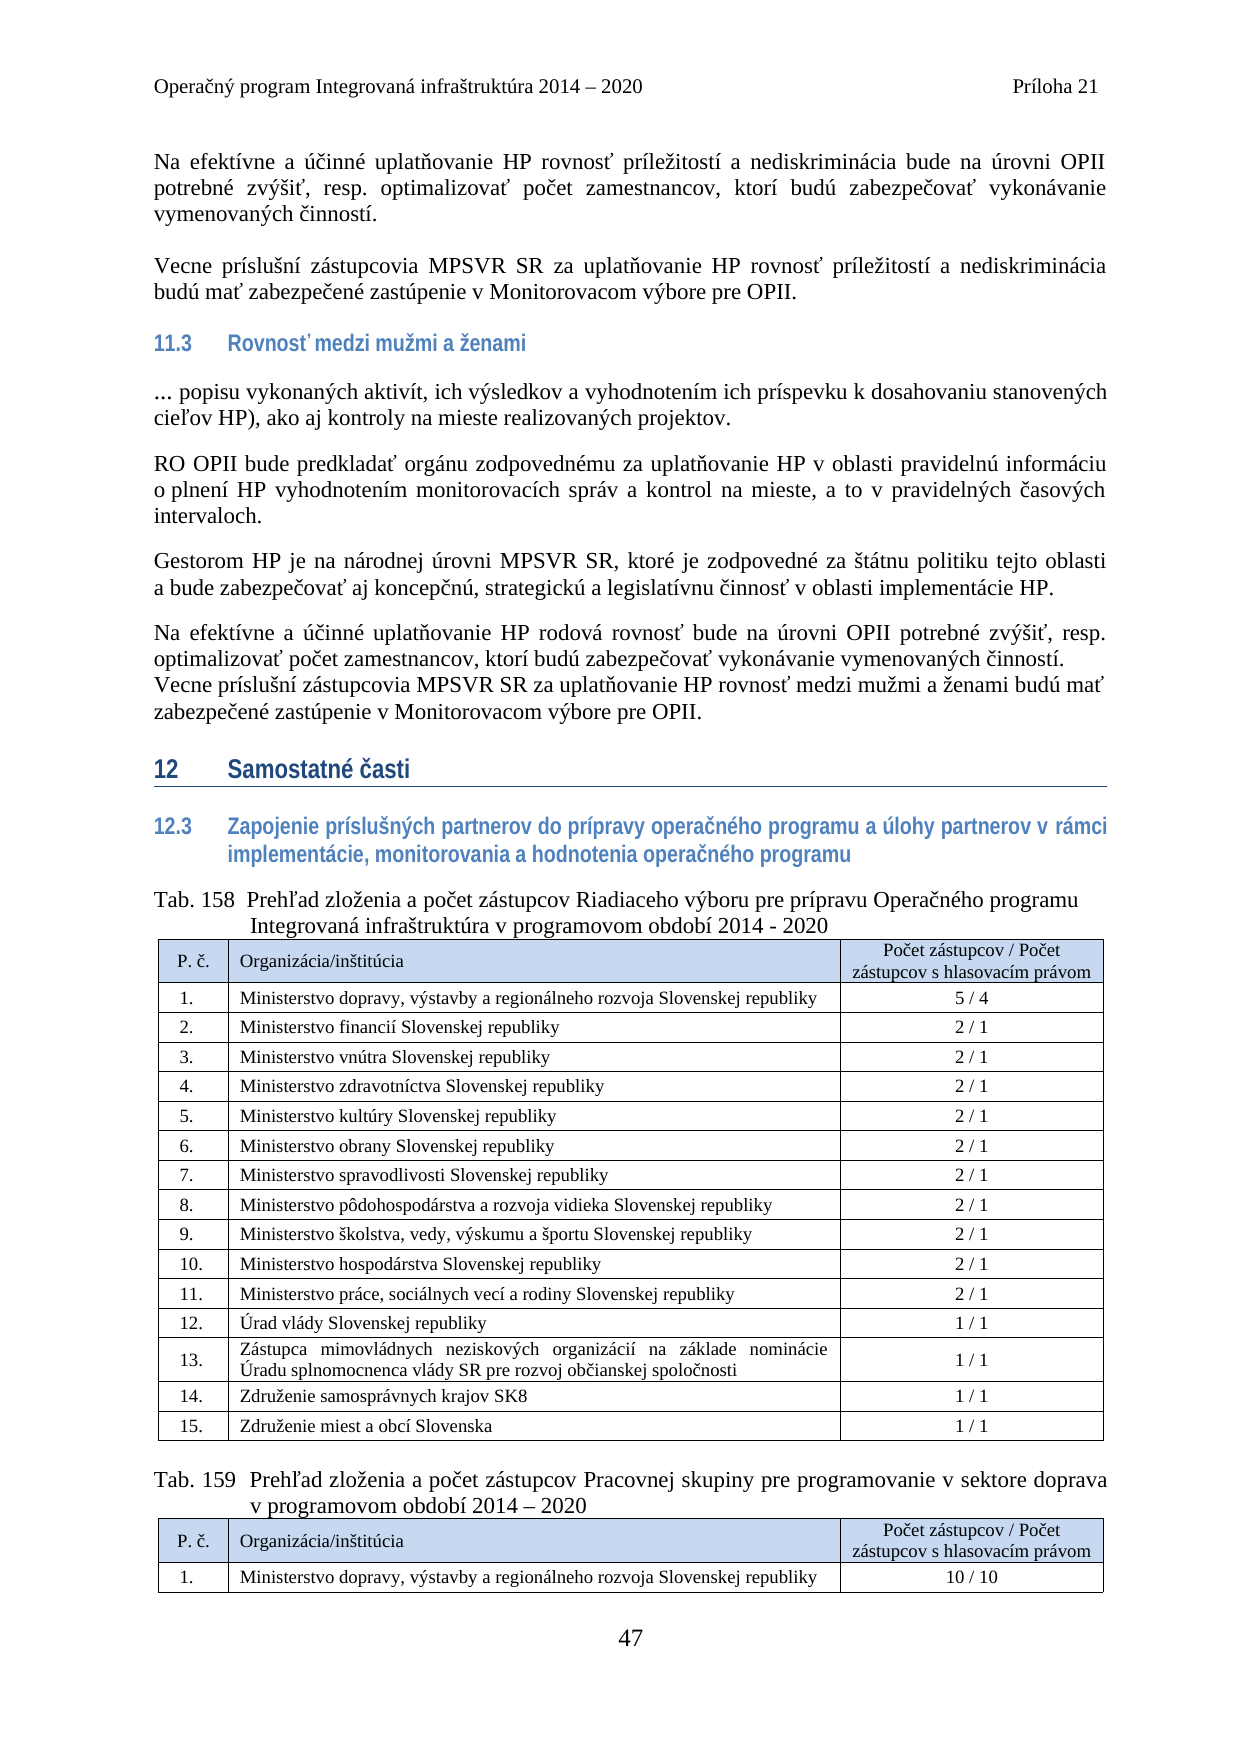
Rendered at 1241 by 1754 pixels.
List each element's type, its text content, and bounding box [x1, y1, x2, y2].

table_cell 2 / 1 [841, 1102, 1103, 1130]
text ... popisu vykonaných aktivít, ich výsledkov a vyhodnotením ich príspevku k dosahovaniu stanovených cieľov HP), ako aj kontroly na mieste realizovaných projektov. [153, 376, 1107, 431]
table_cell Ministerstvo spravodlivosti Slovenskej republiky [229, 1161, 840, 1189]
table_cell 1 / 1 [841, 1309, 1103, 1337]
table_cell 2 / 1 [841, 1250, 1103, 1278]
table_cell [159, 1161, 228, 1189]
table_cell Ministerstvo vnútra Slovenskej republiky [229, 1043, 840, 1071]
table_cell [159, 1013, 228, 1041]
table_cell Ministerstvo práce, sociálnych vecí a rodiny Slovenskej republiky [229, 1279, 840, 1308]
table_header Počet zástupcov / Počet zástupcov s hlasovacím právom [841, 1519, 1103, 1562]
list Tab. 158 Prehľad zloženia a počet zástupcov Riadiaceho výboru pre prípravu Operačného programu Integrovaná infraštruktúra v programovom období 2014 - 2020 [153, 886, 1107, 939]
table_cell 1 / 1 [841, 1338, 1103, 1381]
table_header P. č. [159, 940, 228, 982]
table_cell Ministerstvo dopravy, výstavby a regionálneho rozvoja Slovenskej republiky [229, 983, 840, 1012]
table_cell [159, 1338, 228, 1381]
table_cell 2 / 1 [841, 1190, 1103, 1219]
subtitle Samostatné časti [153, 753, 1107, 787]
table_cell 2 / 1 [841, 1279, 1103, 1308]
table_header Počet zástupcov / Počet zástupcov s hlasovacím právom [841, 940, 1103, 982]
table_cell Ministerstvo dopravy, výstavby a regionálneho rozvoja Slovenskej republiky [229, 1563, 840, 1592]
table_cell Ministerstvo hospodárstva Slovenskej republiky [229, 1250, 840, 1278]
text Gestorom HP je na národnej úrovni MPSVR SR, ktoré je zodpovedné za štátnu politiku tejto oblasti a bude zabezpečovať aj koncepčnú, strategickú a legislatívnu činnosť v oblasti implementácie HP. [153, 547, 1107, 600]
table_cell Združenie samosprávnych krajov SK8 [229, 1382, 840, 1411]
table_cell Ministerstvo financií Slovenskej republiky [229, 1013, 840, 1041]
table_cell [159, 1279, 228, 1308]
table_cell [159, 1412, 228, 1440]
table_cell [159, 1220, 228, 1248]
table_header Organizácia/inštitúcia [229, 1519, 840, 1562]
table_cell [159, 1190, 228, 1219]
table_cell Združenie miest a obcí Slovenska [229, 1412, 840, 1440]
table_cell Úrad vlády Slovenskej republiky [229, 1309, 840, 1337]
table_cell Zástupca mimovládnych neziskových organizácií na základe nominácie Úradu splnomocnenca vlády SR pre rozvoj občianskej spoločnosti [229, 1338, 840, 1381]
subtitle Zapojenie príslušných partnerov do prípravy operačného programu a úlohy partnerov v rámci implementácie, monitorovania a hodnotenia operačného programu [153, 812, 1107, 867]
table_cell [159, 1072, 228, 1101]
list Tab. 159 Prehľad zloženia a počet zástupcov Pracovnej skupiny pre programovanie v sektore doprava v programovom období 2014 – 2020 [153, 1466, 1107, 1518]
table_cell 2 / 1 [841, 1131, 1103, 1160]
table_cell 10 / 10 [841, 1563, 1103, 1592]
text Na efektívne a účinné uplatňovanie HP rodová rovnosť bude na úrovni OPII potrebné zvýšiť, resp. optimalizovať počet zamestnancov, ktorí budú zabezpečovať vykonávanie vymenovaných činností. [153, 619, 1107, 672]
table_cell [159, 1102, 228, 1130]
table_cell Ministerstvo obrany Slovenskej republiky [229, 1131, 840, 1160]
table_cell Ministerstvo školstva, vedy, výskumu a športu Slovenskej republiky [229, 1220, 840, 1248]
table_cell [159, 1382, 228, 1411]
table_cell Ministerstvo pôdohospodárstva a rozvoja vidieka Slovenskej republiky [229, 1190, 840, 1219]
table_cell [159, 1043, 228, 1071]
table_cell [159, 1131, 228, 1160]
table_cell 2 / 1 [841, 1043, 1103, 1071]
table_cell Ministerstvo kultúry Slovenskej republiky [229, 1102, 840, 1130]
text RO OPII bude predkladať orgánu zodpovednému za uplatňovanie HP v oblasti pravidelnú informáciu o plnení HP vyhodnotením monitorovacích správ a kontrol na mieste, a to v pravidelných časových intervaloch. [153, 449, 1107, 529]
table_cell [159, 983, 228, 1012]
text Vecne príslušní zástupcovia MPSVR SR za uplatňovanie HP rovnosť medzi mužmi a ženami budú mať zabezpečené zastúpenie v Monitorovacom výbore pre OPII. [153, 672, 1107, 724]
text Na efektívne a účinné uplatňovanie HP rovnosť príležitostí a nediskriminácia bude na úrovni OPII potrebné zvýšiť, resp. optimalizovať počet zamestnancov, ktorí budú zabezpečovať vykonávanie vymenovaných činností. [153, 148, 1107, 227]
table_cell 2 / 1 [841, 1072, 1103, 1101]
table_cell 2 / 1 [841, 1220, 1103, 1248]
subtitle Rovnosť medzi mužmi a ženami [153, 329, 1107, 357]
table_header Organizácia/inštitúcia [229, 940, 840, 982]
table_cell 1 / 1 [841, 1382, 1103, 1411]
table_cell Ministerstvo zdravotníctva Slovenskej republiky [229, 1072, 840, 1101]
table_cell [159, 1309, 228, 1337]
subtitle Vecne príslušní zástupcovia MPSVR SR za uplatňovanie HP rovnosť príležitostí a nediskriminácia budú mať zabezpečené zastúpenie v Monitorovacom výbore pre OPII. [153, 252, 1107, 304]
table_cell 2 / 1 [841, 1013, 1103, 1041]
table_cell 5 / 4 [841, 983, 1103, 1012]
table_cell [159, 1563, 228, 1592]
table_cell 1 / 1 [841, 1412, 1103, 1440]
table_cell 2 / 1 [841, 1161, 1103, 1189]
table_header P. č. [159, 1519, 228, 1562]
table_cell [159, 1250, 228, 1278]
